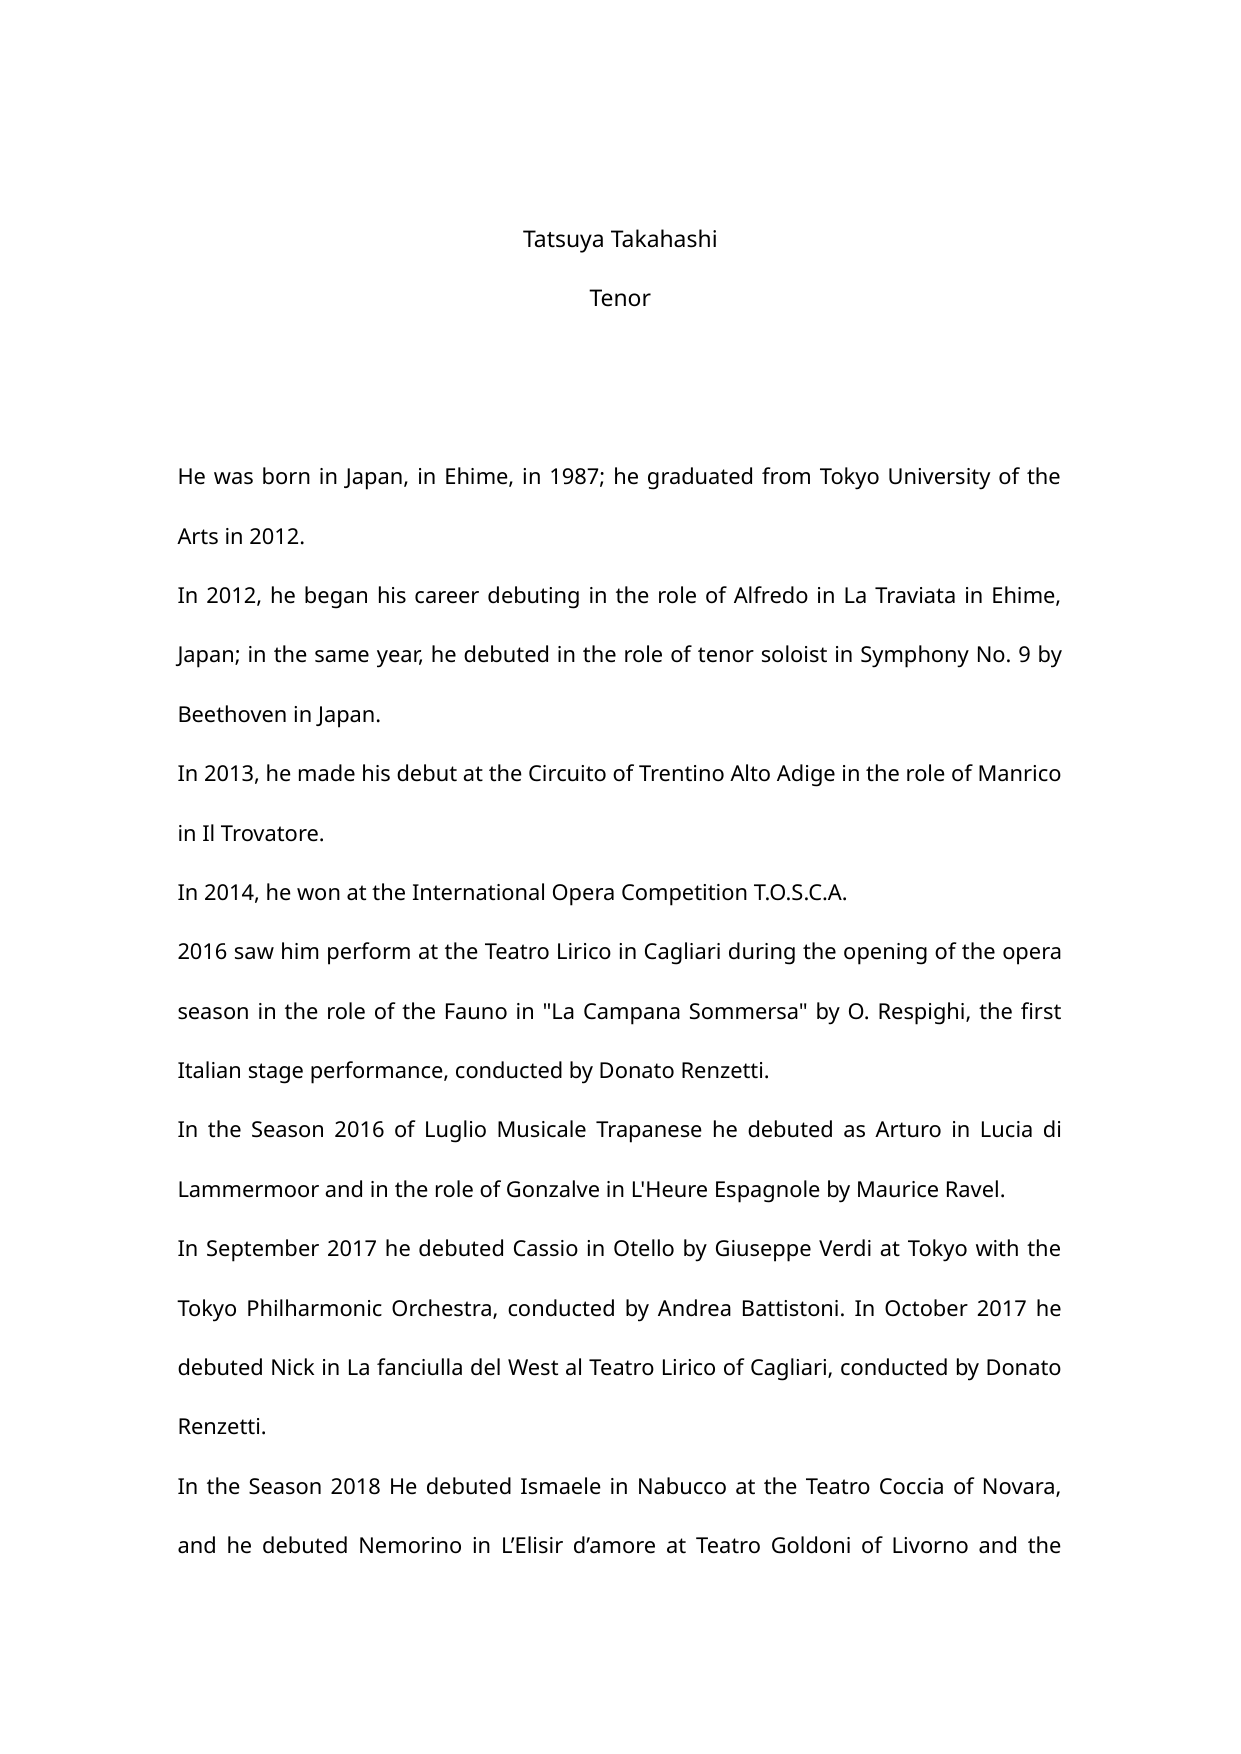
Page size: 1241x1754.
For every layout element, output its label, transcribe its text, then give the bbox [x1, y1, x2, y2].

text He was born in Japan, in Ehime, in 1987; he graduated from Tokyo University of the Arts in 2012. [177, 446, 1063, 565]
text In 2012, he began his career debuting in the role of Alfredo in La Traviata in Ehime, Japan; in the same year, he debuted in the role of tenor soloist in Symphony No. 9 by Beethoven in Japan. [177, 565, 1063, 743]
text In 2014, he won at the International Opera Competition T.O.S.C.A. [177, 862, 1063, 921]
text In September 2017 he debuted Cassio in Otello by Giuseppe Verdi at Tokyo with the Tokyo Philharmonic Orchestra, conducted by Andrea Battistoni. In October 2017 he debuted Nick in La fanciulla del West al Teatro Lirico of Cagliari, conducted by Donato Renzetti. [177, 1218, 1063, 1456]
text Tenor [177, 268, 1063, 328]
text In the Season 2016 of Luglio Musicale Trapanese he debuted as Arturo in Lucia di Lammermoor and in the role of Gonzalve in L'Heure Espagnole by Maurice Ravel. [177, 1099, 1063, 1218]
text In 2013, he made his debut at the Circuito of Trentino Alto Adige in the role of Manrico in Il Trovatore. [177, 743, 1063, 862]
text 2016 saw him perform at the Teatro Lirico in Cagliari during the opening of the opera season in the role of the Fauno in "La Campana Sommersa" by O. Respighi, the first Italian stage performance, conducted by Donato Renzetti. [177, 921, 1063, 1099]
text Tatsuya Takahashi [177, 209, 1063, 268]
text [177, 1456, 1063, 1574]
